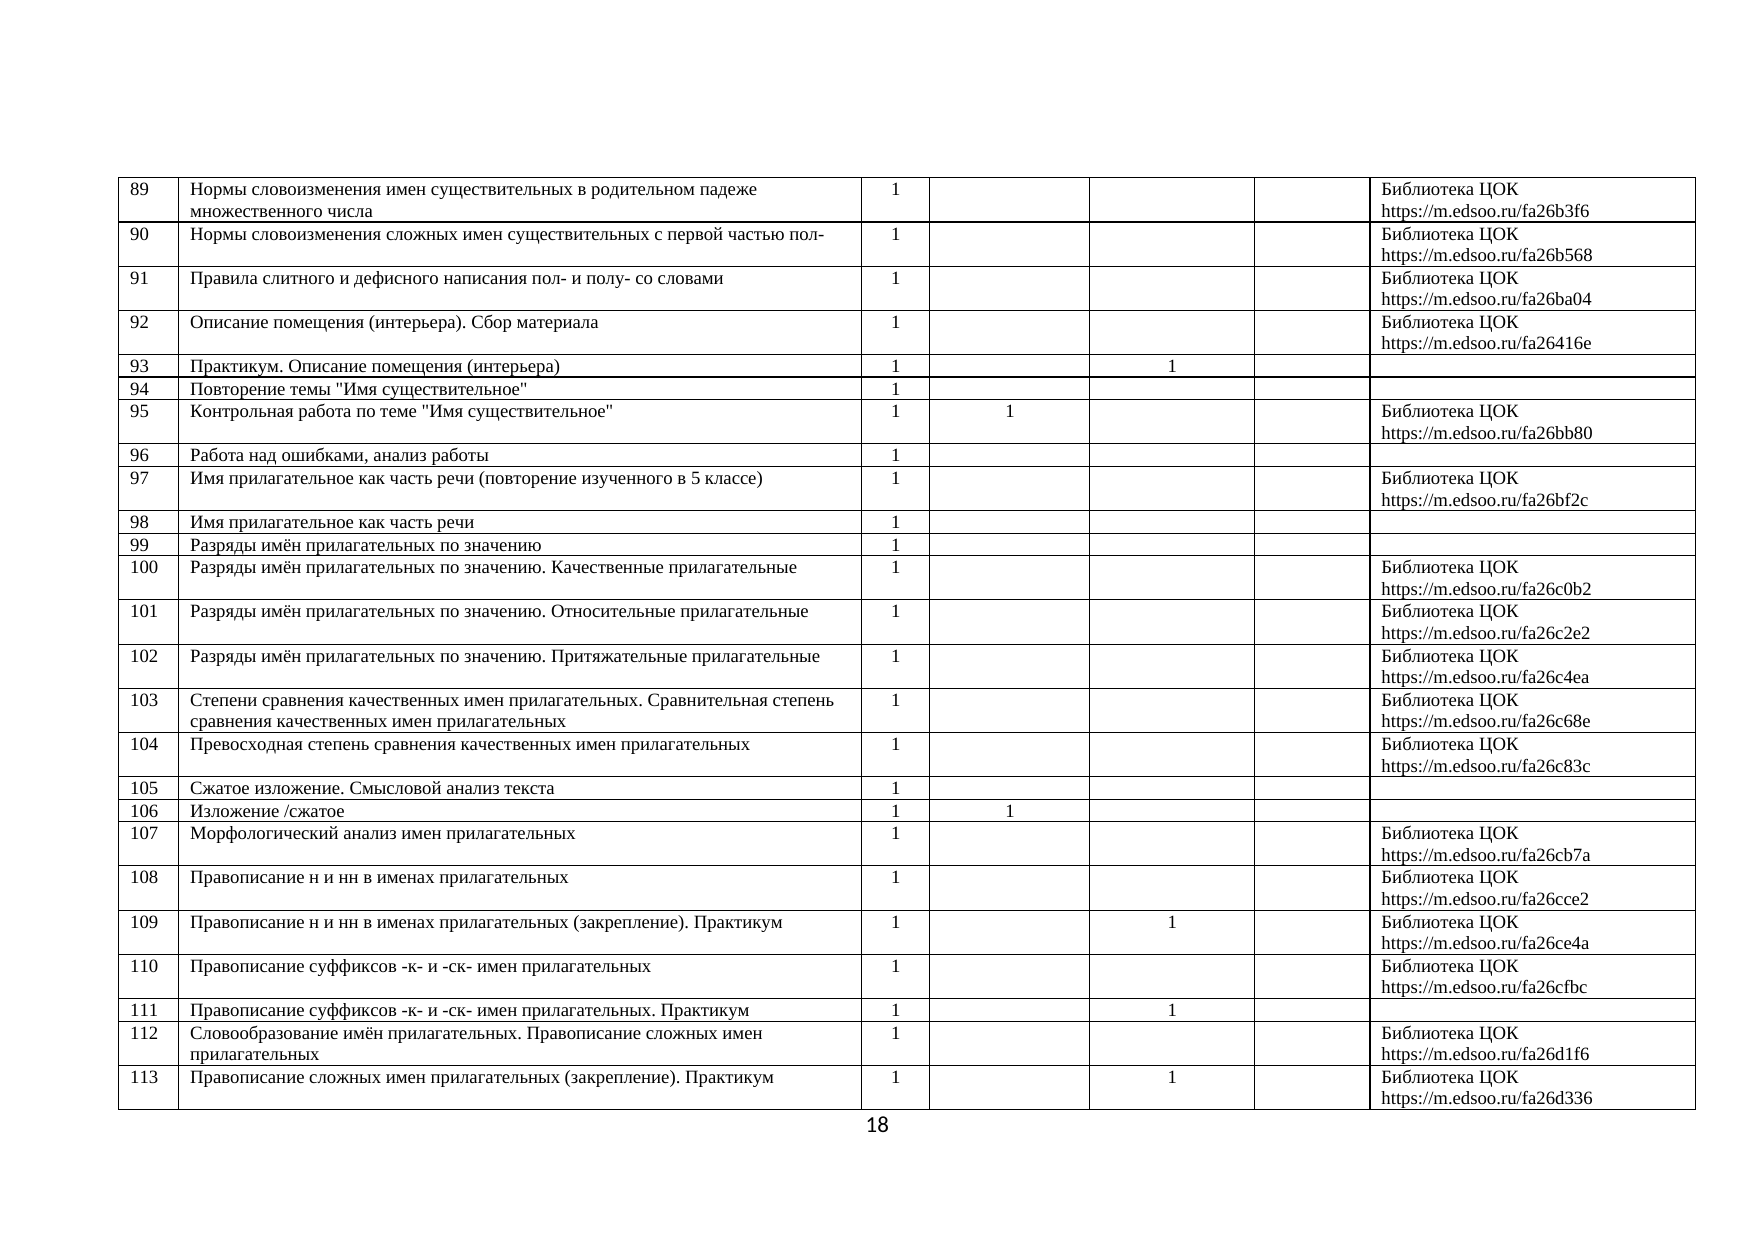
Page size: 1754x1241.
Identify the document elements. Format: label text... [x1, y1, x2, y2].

table_cell [1255, 1022, 1369, 1065]
table_cell Правописание суффиксов -к- и -ск- имен прилагательных. Практикум [179, 999, 861, 1021]
table_cell [930, 378, 1089, 399]
table_cell [1371, 800, 1695, 821]
table_cell [1255, 400, 1369, 443]
table_cell 91 [119, 267, 178, 310]
table_cell Имя прилагательное как часть речи (повторение изученного в 5 классе) [179, 467, 861, 510]
table_cell 1 [862, 223, 929, 266]
table_cell [1090, 511, 1254, 533]
table_cell Библиотека ЦОК https://m.edsoo.ru/fa26b3f6 [1371, 178, 1695, 221]
table_cell [1090, 777, 1254, 799]
table_cell [1255, 1066, 1369, 1109]
table_cell Работа над ошибками, анализ работы [179, 444, 861, 466]
table_cell 1 [862, 467, 929, 510]
table_cell Библиотека ЦОК https://m.edsoo.ru/fa26cfbc [1371, 955, 1695, 998]
table_cell 1 [862, 556, 929, 599]
table_cell 1 [862, 777, 929, 799]
table_cell [1090, 400, 1254, 443]
table_cell [930, 534, 1089, 555]
table_cell [1255, 378, 1369, 399]
table_cell [930, 999, 1089, 1021]
table_cell [1090, 689, 1254, 732]
table_cell Библиотека ЦОК https://m.edsoo.ru/fa26c2e2 [1371, 600, 1695, 643]
table_cell 112 [119, 1022, 178, 1065]
table_cell 1 [862, 800, 929, 821]
table_cell 96 [119, 444, 178, 466]
table_cell [1090, 444, 1254, 466]
table_cell [930, 355, 1089, 376]
table_cell 109 [119, 911, 178, 954]
table_cell Библиотека ЦОК https://m.edsoo.ru/fa26c83c [1371, 733, 1695, 776]
table_cell [930, 911, 1089, 954]
table_cell Правописание н и нн в именах прилагательных (закрепление). Практикум [179, 911, 861, 954]
table_cell [1255, 267, 1369, 310]
table_cell [1255, 866, 1369, 909]
table_cell 1 [862, 355, 929, 376]
table_cell 110 [119, 955, 178, 998]
table_cell [1371, 534, 1695, 555]
table_cell Описание помещения (интерьера). Сбор материала [179, 311, 861, 354]
table_cell [1090, 311, 1254, 354]
table_cell [1255, 955, 1369, 998]
table_cell [1371, 355, 1695, 376]
table_cell 90 [119, 223, 178, 266]
table_cell [1255, 556, 1369, 599]
table_cell [930, 645, 1089, 688]
table_cell [930, 1022, 1089, 1065]
table_cell 1 [862, 178, 929, 221]
table_cell 1 [862, 311, 929, 354]
table_cell 106 [119, 800, 178, 821]
table_cell [1255, 999, 1369, 1021]
table_cell [930, 267, 1089, 310]
table_cell [1090, 733, 1254, 776]
table_cell Библиотека ЦОК https://m.edsoo.ru/fa26bb80 [1371, 400, 1695, 443]
table_cell [1255, 534, 1369, 555]
table_cell Библиотека ЦОК https://m.edsoo.ru/fa26d336 [1371, 1066, 1695, 1109]
table_cell [1255, 777, 1369, 799]
table_cell [930, 866, 1089, 909]
table_cell Словообразование имён прилагательных. Правописание сложных имен прилагательных [179, 1022, 861, 1065]
table_cell 1 [1090, 355, 1254, 376]
table_cell Контрольная работа по теме "Имя существительное" [179, 400, 861, 443]
table_cell Библиотека ЦОК https://m.edsoo.ru/fa26cb7a [1371, 822, 1695, 865]
table_cell 100 [119, 556, 178, 599]
table_cell Библиотека ЦОК https://m.edsoo.ru/fa26ce4a [1371, 911, 1695, 954]
table_cell Превосходная степень сравнения качественных имен прилагательных [179, 733, 861, 776]
table_cell Правила слитного и дефисного написания пол- и полу- со словами [179, 267, 861, 310]
table_cell 92 [119, 311, 178, 354]
table_cell 1 [930, 800, 1089, 821]
table_cell [1255, 311, 1369, 354]
table_cell Степени сравнения качественных имен прилагательных. Сравнительная степень сравнения качественных имен прилагательных [179, 689, 861, 732]
table_cell 89 [119, 178, 178, 221]
table_cell 103 [119, 689, 178, 732]
table_cell Библиотека ЦОК https://m.edsoo.ru/fa26c0b2 [1371, 556, 1695, 599]
table_cell [930, 777, 1089, 799]
table_cell [1090, 178, 1254, 221]
table_cell Библиотека ЦОК https://m.edsoo.ru/fa26d1f6 [1371, 1022, 1695, 1065]
table_cell [1371, 777, 1695, 799]
table_cell 97 [119, 467, 178, 510]
table_cell 107 [119, 822, 178, 865]
table_cell Имя прилагательное как часть речи [179, 511, 861, 533]
table_cell Библиотека ЦОК https://m.edsoo.ru/fa26cce2 [1371, 866, 1695, 909]
table_cell [1090, 600, 1254, 643]
table_cell Разряды имён прилагательных по значению. Качественные прилагательные [179, 556, 861, 599]
table_cell 1 [862, 645, 929, 688]
table_cell 108 [119, 866, 178, 909]
table_cell [1371, 999, 1695, 1021]
table_cell 1 [1090, 999, 1254, 1021]
table_cell [1090, 822, 1254, 865]
table_cell Сжатое изложение. Смысловой анализ текста [179, 777, 861, 799]
table_cell 1 [930, 400, 1089, 443]
table_cell 1 [862, 1022, 929, 1065]
table_cell [1255, 733, 1369, 776]
table_cell [1255, 800, 1369, 821]
table_cell 1 [862, 955, 929, 998]
table_cell [1090, 1022, 1254, 1065]
table_cell [1255, 600, 1369, 643]
table_cell Разряды имён прилагательных по значению. Относительные прилагательные [179, 600, 861, 643]
table_cell Правописание н и нн в именах прилагательных [179, 866, 861, 909]
table_cell [1255, 223, 1369, 266]
table_cell Правописание суффиксов -к- и -ск- имен прилагательных [179, 955, 861, 998]
table_cell 94 [119, 378, 178, 399]
table_cell [930, 467, 1089, 510]
table_cell Нормы словоизменения сложных имен существительных с первой частью пол- [179, 223, 861, 266]
table_cell Разряды имён прилагательных по значению. Притяжательные прилагательные [179, 645, 861, 688]
table_cell [1255, 511, 1369, 533]
table_cell 1 [862, 400, 929, 443]
table_cell 1 [862, 534, 929, 555]
table_cell [1090, 467, 1254, 510]
table_cell [930, 1066, 1089, 1109]
table_cell [1090, 866, 1254, 909]
table_cell [1255, 645, 1369, 688]
table_cell Правописание сложных имен прилагательных (закрепление). Практикум [179, 1066, 861, 1109]
table_cell 1 [862, 733, 929, 776]
table_cell [1090, 267, 1254, 310]
table_cell [930, 600, 1089, 643]
table_cell [1255, 467, 1369, 510]
table_cell [930, 733, 1089, 776]
table_cell 1 [862, 999, 929, 1021]
table_cell Библиотека ЦОК https://m.edsoo.ru/fa26ba04 [1371, 267, 1695, 310]
table_cell [1090, 800, 1254, 821]
table_cell 95 [119, 400, 178, 443]
table_cell 104 [119, 733, 178, 776]
table_cell 1 [862, 822, 929, 865]
table_cell Морфологический анализ имен прилагательных [179, 822, 861, 865]
table_cell [1090, 645, 1254, 688]
table_cell Нормы словоизменения имен существительных в родительном падеже множественного числа [179, 178, 861, 221]
table_cell [1255, 444, 1369, 466]
table_cell [930, 444, 1089, 466]
table_cell [1371, 444, 1695, 466]
table_cell 1 [862, 600, 929, 643]
table_cell 1 [862, 1066, 929, 1109]
table_cell 101 [119, 600, 178, 643]
table_cell 98 [119, 511, 178, 533]
table_cell 99 [119, 534, 178, 555]
table_cell 93 [119, 355, 178, 376]
table_cell [1255, 822, 1369, 865]
table_cell 1 [862, 511, 929, 533]
table_cell [930, 311, 1089, 354]
table_cell Изложение /сжатое [179, 800, 861, 821]
table_cell 1 [862, 444, 929, 466]
table_cell Повторение темы "Имя существительное" [179, 378, 861, 399]
table_cell Библиотека ЦОК https://m.edsoo.ru/fa26bf2c [1371, 467, 1695, 510]
table_cell 1 [862, 911, 929, 954]
table_cell Библиотека ЦОК https://m.edsoo.ru/fa26c4ea [1371, 645, 1695, 688]
table_cell [930, 223, 1089, 266]
table_cell 1 [862, 267, 929, 310]
table_cell 113 [119, 1066, 178, 1109]
table_cell 102 [119, 645, 178, 688]
table_cell Библиотека ЦОК https://m.edsoo.ru/fa26c68e [1371, 689, 1695, 732]
table_cell [1090, 955, 1254, 998]
table_cell 1 [862, 378, 929, 399]
table_cell 1 [1090, 1066, 1254, 1109]
table_cell Библиотека ЦОК https://m.edsoo.ru/fa26b568 [1371, 223, 1695, 266]
table_cell 1 [862, 866, 929, 909]
table_cell [1255, 689, 1369, 732]
table_cell [1090, 534, 1254, 555]
table_cell [1255, 178, 1369, 221]
table_cell [930, 955, 1089, 998]
table_cell [1255, 355, 1369, 376]
table_cell [930, 556, 1089, 599]
table_cell Библиотека ЦОК https://m.edsoo.ru/fa26416e [1371, 311, 1695, 354]
table_cell Разряды имён прилагательных по значению [179, 534, 861, 555]
table_cell 1 [862, 689, 929, 732]
table_cell [1255, 911, 1369, 954]
table_cell 1 [1090, 911, 1254, 954]
table_cell Практикум. Описание помещения (интерьера) [179, 355, 861, 376]
table_cell [1090, 556, 1254, 599]
table_cell [1371, 378, 1695, 399]
table_cell [1371, 511, 1695, 533]
table_cell [1090, 378, 1254, 399]
table_cell [930, 511, 1089, 533]
table_cell [930, 822, 1089, 865]
table_cell 111 [119, 999, 178, 1021]
table_cell [930, 178, 1089, 221]
table_cell [1090, 223, 1254, 266]
table_cell 105 [119, 777, 178, 799]
table_cell [930, 689, 1089, 732]
